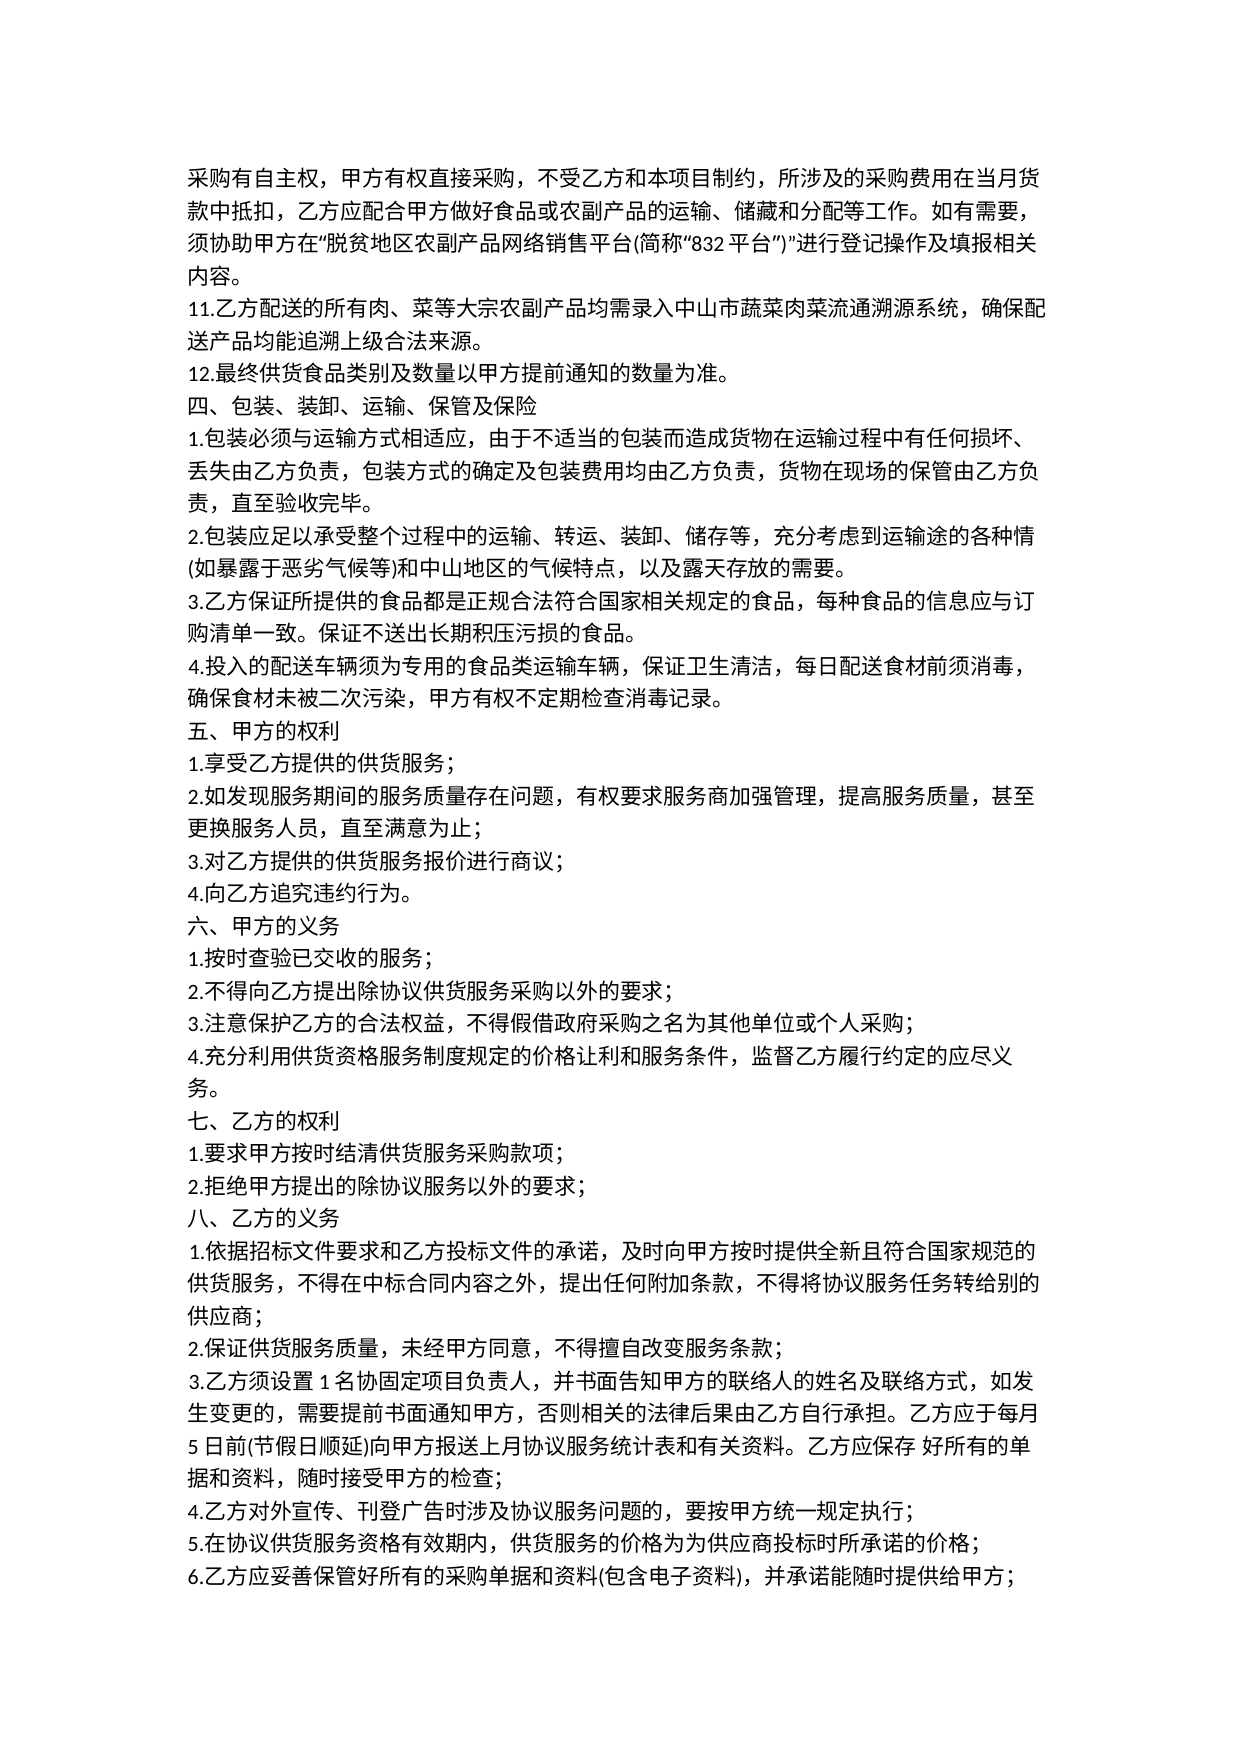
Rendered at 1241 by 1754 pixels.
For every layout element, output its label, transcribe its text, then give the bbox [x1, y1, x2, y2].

text 2.拒绝甲方提出的除协议服务以外的要求； [187, 1169, 1053, 1202]
text 2.如发现服务期间的服务质量存在问题，有权要求服务商加强管理，提高服务质量，甚至更换服务人员，直至满意为止； [187, 779, 1053, 844]
text 2.保证供货服务质量，未经甲方同意，不得擅自改变服务条款； [187, 1332, 1053, 1364]
text 四、包装、装卸、运输、保管及保险 [187, 389, 1053, 422]
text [187, 162, 1053, 292]
text 六、甲方的义务 [187, 909, 1053, 942]
text 1.包装必须与运输方式相适应，由于不适当的包装而造成货物在运输过程中有任何损坏、丢失由乙方负责，包装方式的确定及包装费用均由乙方负责，货物在现场的保管由乙方负责，直至验收完毕。 [187, 422, 1053, 519]
text 1.享受乙方提供的供货服务； [187, 747, 1053, 779]
text 3.乙方保证所提供的食品都是正规合法符合国家相关规定的食品，每种食品的信息应与订购清单一致。保证不送出长期积压污损的食品。 [187, 584, 1053, 649]
text 4.向乙方追究违约行为。 [187, 877, 1053, 909]
text 1.要求甲方按时结清供货服务采购款项； [187, 1137, 1053, 1169]
text 6.乙方应妥善保管好所有的采购单据和资料(包含电子资料)，并承诺能随时提供给甲方； [187, 1559, 1053, 1592]
text 五、甲方的权利 [187, 714, 1053, 747]
text 1.依据招标文件要求和乙方投标文件的承诺，及时向甲方按时提供全新且符合国家规范的供货服务，不得在中标合同内容之外，提出任何附加条款，不得将协议服务任务转给别的供应商； [187, 1234, 1053, 1332]
text 12.最终供货食品类别及数量以甲方提前通知的数量为准。 [187, 357, 1053, 389]
text 八、乙方的义务 [187, 1202, 1053, 1234]
text 2.包装应足以承受整个过程中的运输、转运、装卸、储存等，充分考虑到运输途的各种情(如暴露于恶劣气候等)和中山地区的气候特点，以及露天存放的需要。 [187, 519, 1053, 584]
text 4.投入的配送车辆须为专用的食品类运输车辆，保证卫生清洁，每日配送食材前须消毒，确保食材未被二次污染，甲方有权不定期检查消毒记录。 [187, 649, 1053, 714]
text 3.注意保护乙方的合法权益，不得假借政府采购之名为其他单位或个人采购； [187, 1007, 1053, 1039]
text 3.对乙方提供的供货服务报价进行商议； [187, 844, 1053, 877]
text 七、乙方的权利 [187, 1104, 1053, 1137]
text 4.充分利用供货资格服务制度规定的价格让利和服务条件，监督乙方履行约定的应尽义务。 [187, 1039, 1053, 1104]
text 2.不得向乙方提出除协议供货服务采购以外的要求； [187, 974, 1053, 1007]
text 5.在协议供货服务资格有效期内，供货服务的价格为为供应商投标时所承诺的价格； [187, 1527, 1053, 1559]
text 1.按时查验已交收的服务； [187, 942, 1053, 974]
text 11.乙方配送的所有肉、菜等大宗农副产品均需录入中山市蔬菜肉菜流通溯源系统，确保配送产品均能追溯上级合法来源。 [187, 292, 1053, 357]
text 3.乙方须设置1名协固定项目负责人，并书面告知甲方的联络人的姓名及联络方式，如发生变更的，需要提前书面通知甲方，否则相关的法律后果由乙方自行承担。乙方应于每月5日前(节假日顺延)向甲方报送上月协议服务统计表和有关资料。乙方应保存 好所有的单据和资料，随时接受甲方的检查； [187, 1364, 1053, 1494]
text 4.乙方对外宣传、刊登广告时涉及协议服务问题的，要按甲方统一规定执行； [187, 1494, 1053, 1527]
